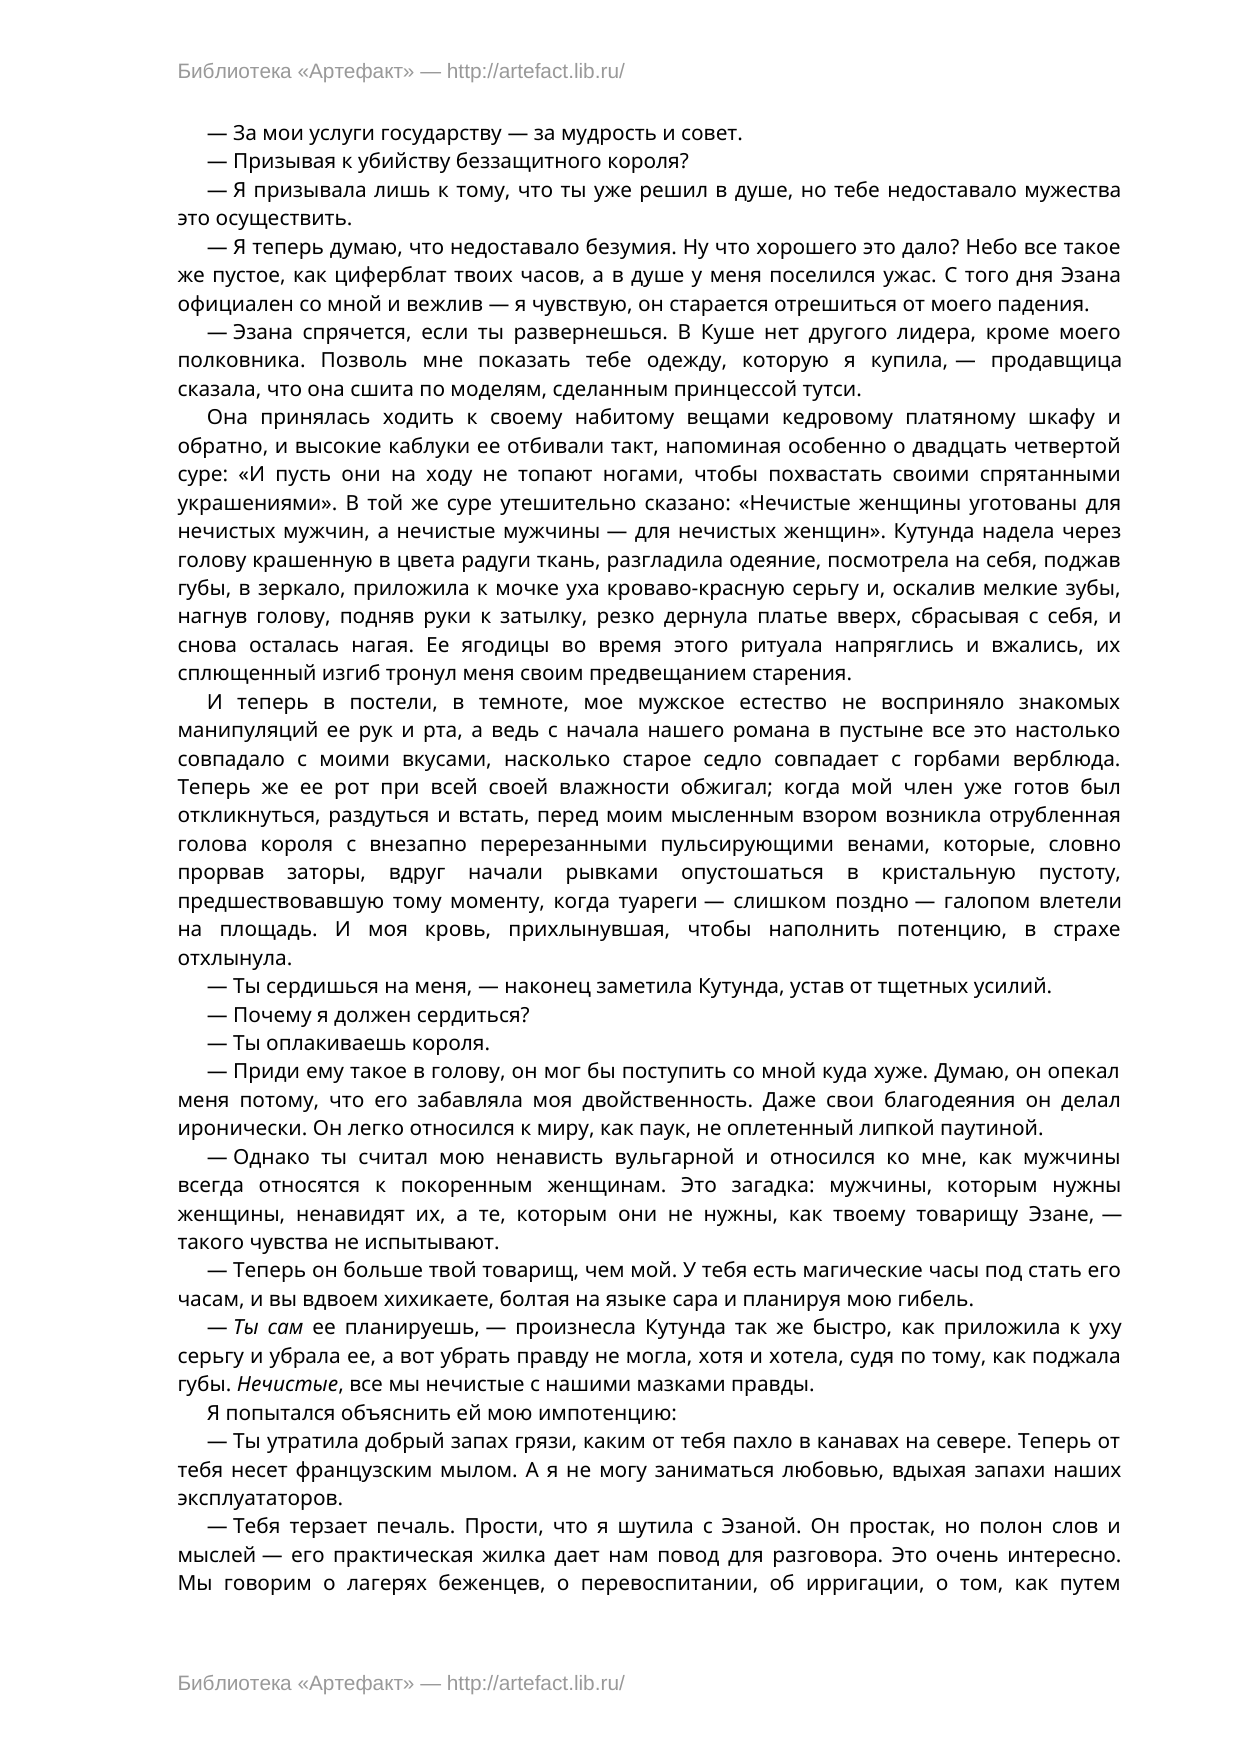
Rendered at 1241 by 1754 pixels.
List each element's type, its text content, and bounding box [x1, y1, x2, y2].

text — Эзана спрячется, если ты развернешься. В Куше нет другого лидера, кроме моего полковника. Позволь мне показать тебе одежду, которую я купила, — продавщица сказала, что она сшита по моделям, сделанным принцессой тутси. [177, 317, 1122, 402]
text — Почему я должен сердиться? [177, 1000, 1122, 1028]
text — Я теперь думаю, что недоставало безумия. Ну что хорошего это дало? Небо все такое же пустое, как циферблат твоих часов, а в душе у меня поселился ужас. С того дня Эзана официален со мной и вежлив — я чувствую, он старается отрешиться от моего падения. [177, 232, 1122, 317]
text — Однако ты считал мою ненависть вульгарной и относился ко мне, как мужчины всегда относятся к покоренным женщинам. Это загадка: мужчины, которым нужны женщины, ненавидят их, а те, которым они не нужны, как твоему товарищу Эзане, — такого чувства не испытывают. [177, 1142, 1122, 1256]
text — Ты утратила добрый запах грязи, каким от тебя пахло в канавах на севере. Теперь от тебя несет французским мылом. А я не могу заниматься любовью, вдыхая запахи наших эксплуататоров. [177, 1426, 1122, 1512]
text Она принялась ходить к своему набитому вещами кедровому платяному шкафу и обратно, и высокие каблуки ее отбивали такт, напоминая особенно о двадцать четвертой суре: «И пусть они на ходу не топают ногами, чтобы похвастать своими спрятанными украшениями». В той же суре утешительно сказано: «Нечистые женщины уготованы для нечистых мужчин, а нечистые мужчины — для нечистых женщин». Кутунда надела через голову крашенную в цвета радуги ткань, разгладила одеяние, посмотрела на себя, поджав губы, в зеркало, приложила к мочке уха кроваво-красную серьгу и, оскалив мелкие зубы, нагнув голову, подняв руки к затылку, резко дернула платье вверх, сбрасывая с себя, и снова осталась нагая. Ее ягодицы во время этого ритуала напряглись и вжались, их сплющенный изгиб тронул меня своим предвещанием старения. [177, 402, 1122, 687]
text — Я призывала лишь к тому, что ты уже решил в душе, но тебе недоставало мужества это осуществить. [177, 175, 1122, 232]
text — Приди ему такое в голову, он мог бы поступить со мной куда хуже. Думаю, он опекал меня потому, что его забавляла моя двойственность. Даже свои благодеяния он делал иронически. Он легко относился к миру, как паук, не оплетенный липкой паутиной. [177, 1057, 1122, 1142]
text — Теперь он больше твой товарищ, чем мой. У тебя есть магические часы под стать его часам, и вы вдвоем хихикаете, болтая на языке capa и планируя мою гибель. [177, 1256, 1122, 1312]
text — Ты сам ее планируешь, — произнесла Кутунда так же быстро, как приложила к уху серьгу и убрала ее, а вот убрать правду не могла, хотя и хотела, судя по тому, как поджала губы. Нечистые, все мы нечистые с нашими мазками правды. [177, 1312, 1122, 1398]
text — Призывая к убийству беззащитного короля? [177, 147, 1122, 175]
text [177, 1512, 1122, 1597]
text — За мои услуги государству — за мудрость и совет. [177, 118, 1122, 147]
text — Ты оплакиваешь короля. [177, 1028, 1122, 1057]
text И теперь в постели, в темноте, мое мужское естество не восприняло знакомых манипуляций ее рук и рта, а ведь с начала нашего романа в пустыне все это настолько совпадало с моими вкусами, насколько старое седло совпадает с горбами верблюда. Теперь же ее рот при всей своей влажности обжигал; когда мой член уже готов был откликнуться, раздуться и встать, перед моим мысленным взором возникла отрубленная голова короля с внезапно перерезанными пульсирующими венами, которые, словно прорвав заторы, вдруг начали рывками опустошаться в кристальную пустоту, предшествовавшую тому моменту, когда туареги — слишком поздно — галопом влетели на площадь. И моя кровь, прихлынувшая, чтобы наполнить потенцию, в страхе отхлынула. [177, 687, 1122, 971]
text Я попытался объяснить ей мою импотенцию: [177, 1398, 1122, 1426]
text — Ты сердишься на меня, — наконец заметила Кутунда, устав от тщетных усилий. [177, 971, 1122, 1000]
